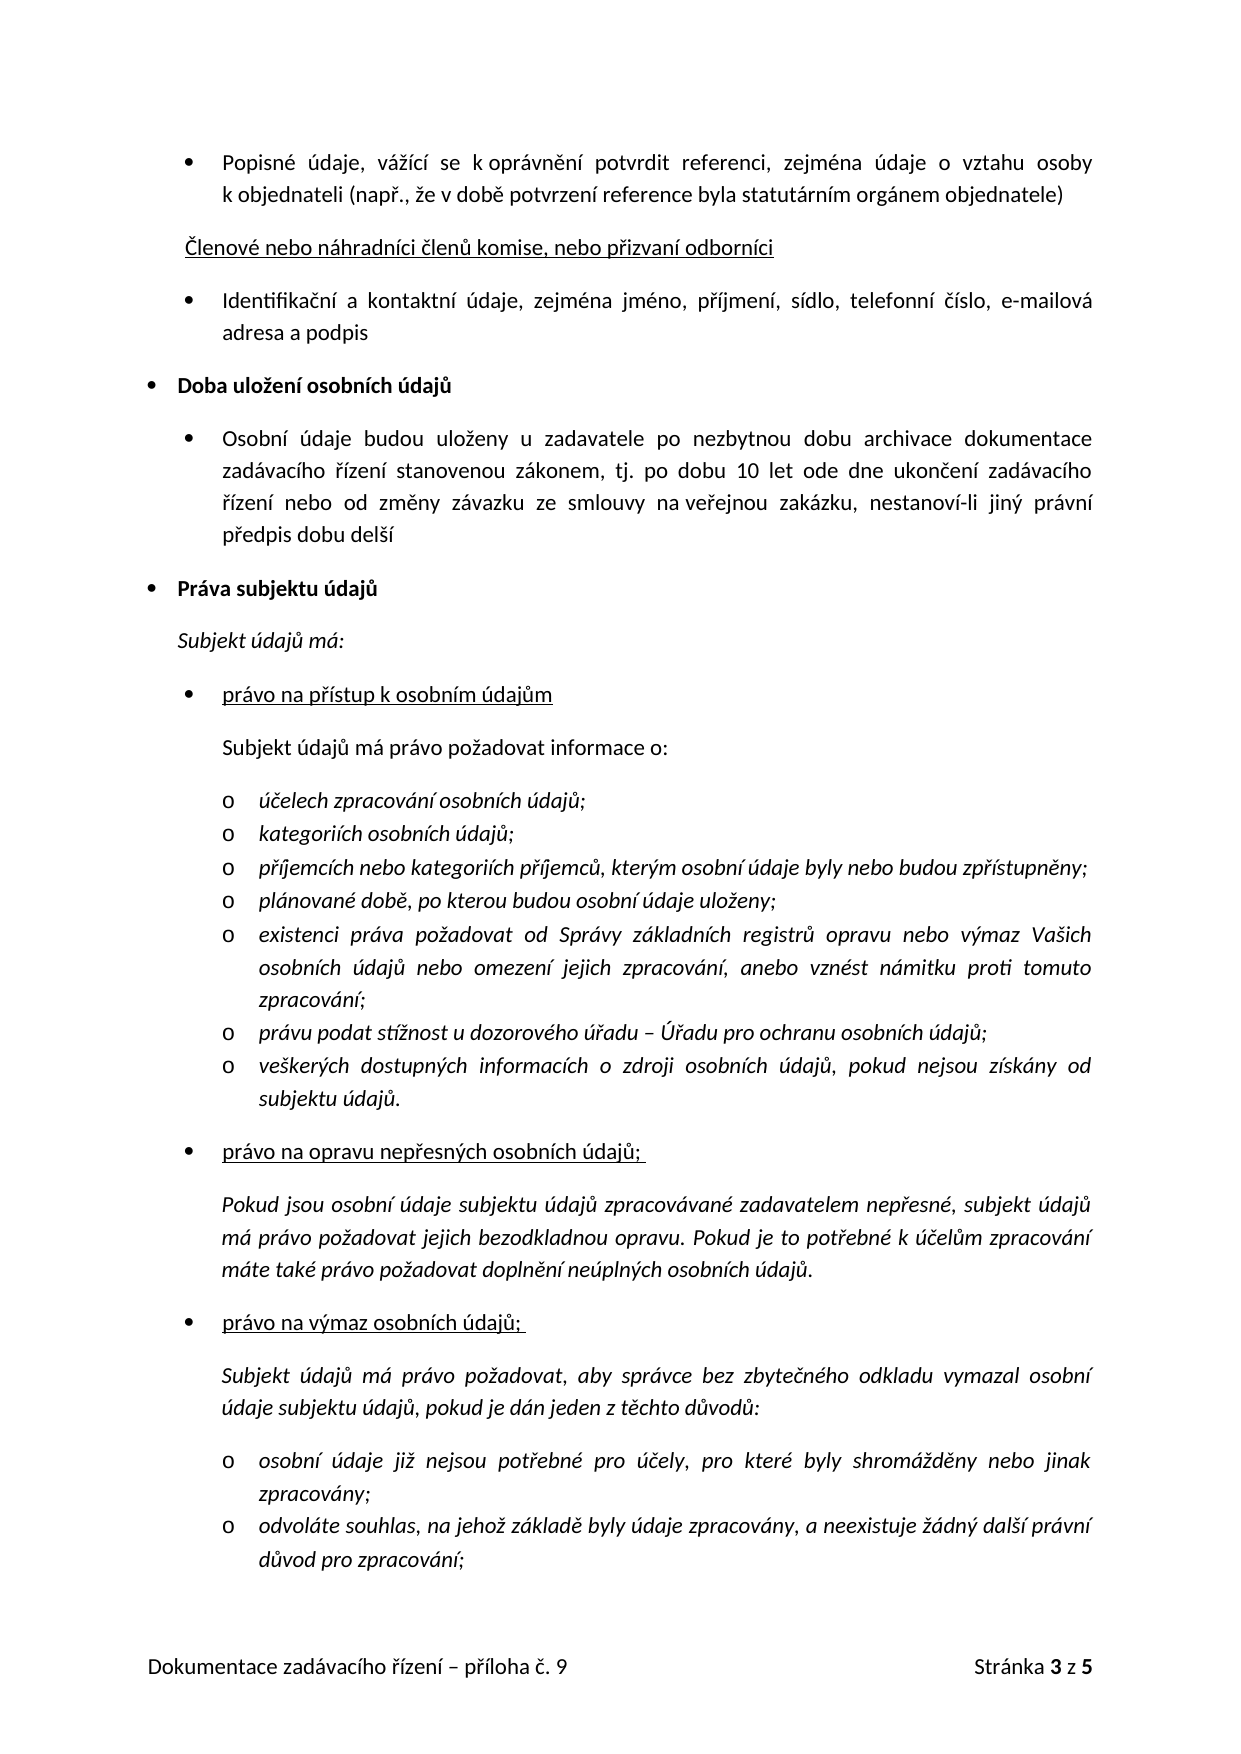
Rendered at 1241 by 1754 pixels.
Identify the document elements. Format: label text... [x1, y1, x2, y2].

text Osobní údaje budou uloženy u zadavatele po nezbytnou dobu archivace dokumentace zadávacího řízení stanovenou zákonem, tj. po dobu 10 let ode dne ukončení zadávacího řízení nebo od změny závazku ze smlouvy na veřejnou zakázku, nestanoví-li jiný právní předpis dobu delší [185, 424, 1093, 549]
text plánované době, po kterou budou osobní údaje uloženy; [221, 886, 1093, 916]
text právu podat stížnost u dozorového úřadu – Úřadu pro ochranu osobních údajů; [221, 1018, 1093, 1047]
text kategoriích osobních údajů; [221, 819, 1093, 848]
text příjemcích nebo kategoriích příjemců, kterým osobní údaje byly nebo budou zpřístupněny; [221, 853, 1093, 882]
text Pokud jsou osobní údaje subjektu údajů zpracovávané zadavatelem nepřesné, subjekt údajů má právo požadovat jejich bezodkladnou opravu. Pokud je to potřebné k účelům zpracování máte také právo požadovat doplnění neúplných osobních údajů. [221, 1191, 1093, 1283]
text Subjekt údajů má právo požadovat, aby správce bez zbytečného odkladu vymazal osobní údaje subjektu údajů, pokud je dán jeden z těchto důvodů: [221, 1361, 1093, 1421]
text existenci práva požadovat od Správy základních registrů opravu nebo výmaz Vašich osobních údajů nebo omezení jejich zpracování, anebo vznést námitku proti tomuto zpracování; [221, 920, 1093, 1013]
text Subjekt údajů má: [148, 627, 1093, 655]
text Doba uložení osobních údajů [148, 371, 1093, 399]
text Členové nebo náhradníci členů komise, nebo přizvaní odborníci [185, 233, 1093, 261]
text odvoláte souhlas, na jehož základě byly údaje zpracovány, a neexistuje žádný další právní důvod pro zpracování; [221, 1512, 1093, 1573]
text právo na výmaz osobních údajů; [185, 1308, 1093, 1336]
text osobní údaje již nejsou potřebné pro účely, pro které byly shromážděny nebo jinak zpracovány; [221, 1446, 1093, 1507]
text právo na přístup k osobním údajům [185, 680, 1093, 708]
text Popisné údaje, vážící se k oprávnění potvrdit referenci, zejména údaje o vztahu osoby k objednateli (např., že v době potvrzení reference byla statutárním orgánem objednatele) [185, 148, 1093, 208]
text právo na opravu nepřesných osobních údajů; [185, 1137, 1093, 1166]
text účelech zpracování osobních údajů; [221, 786, 1093, 815]
text veškerých dostupných informacích o zdroji osobních údajů, pokud nejsou získány od subjektu údajů. [221, 1051, 1093, 1112]
text Identifikační a kontaktní údaje, zejména jméno, příjmení, sídlo, telefonní číslo, e-mailová adresa a podpis [185, 286, 1093, 346]
text Práva subjektu údajů [148, 574, 1093, 602]
list Subjekt údajů má právo požadovat informace o: [222, 733, 1093, 761]
